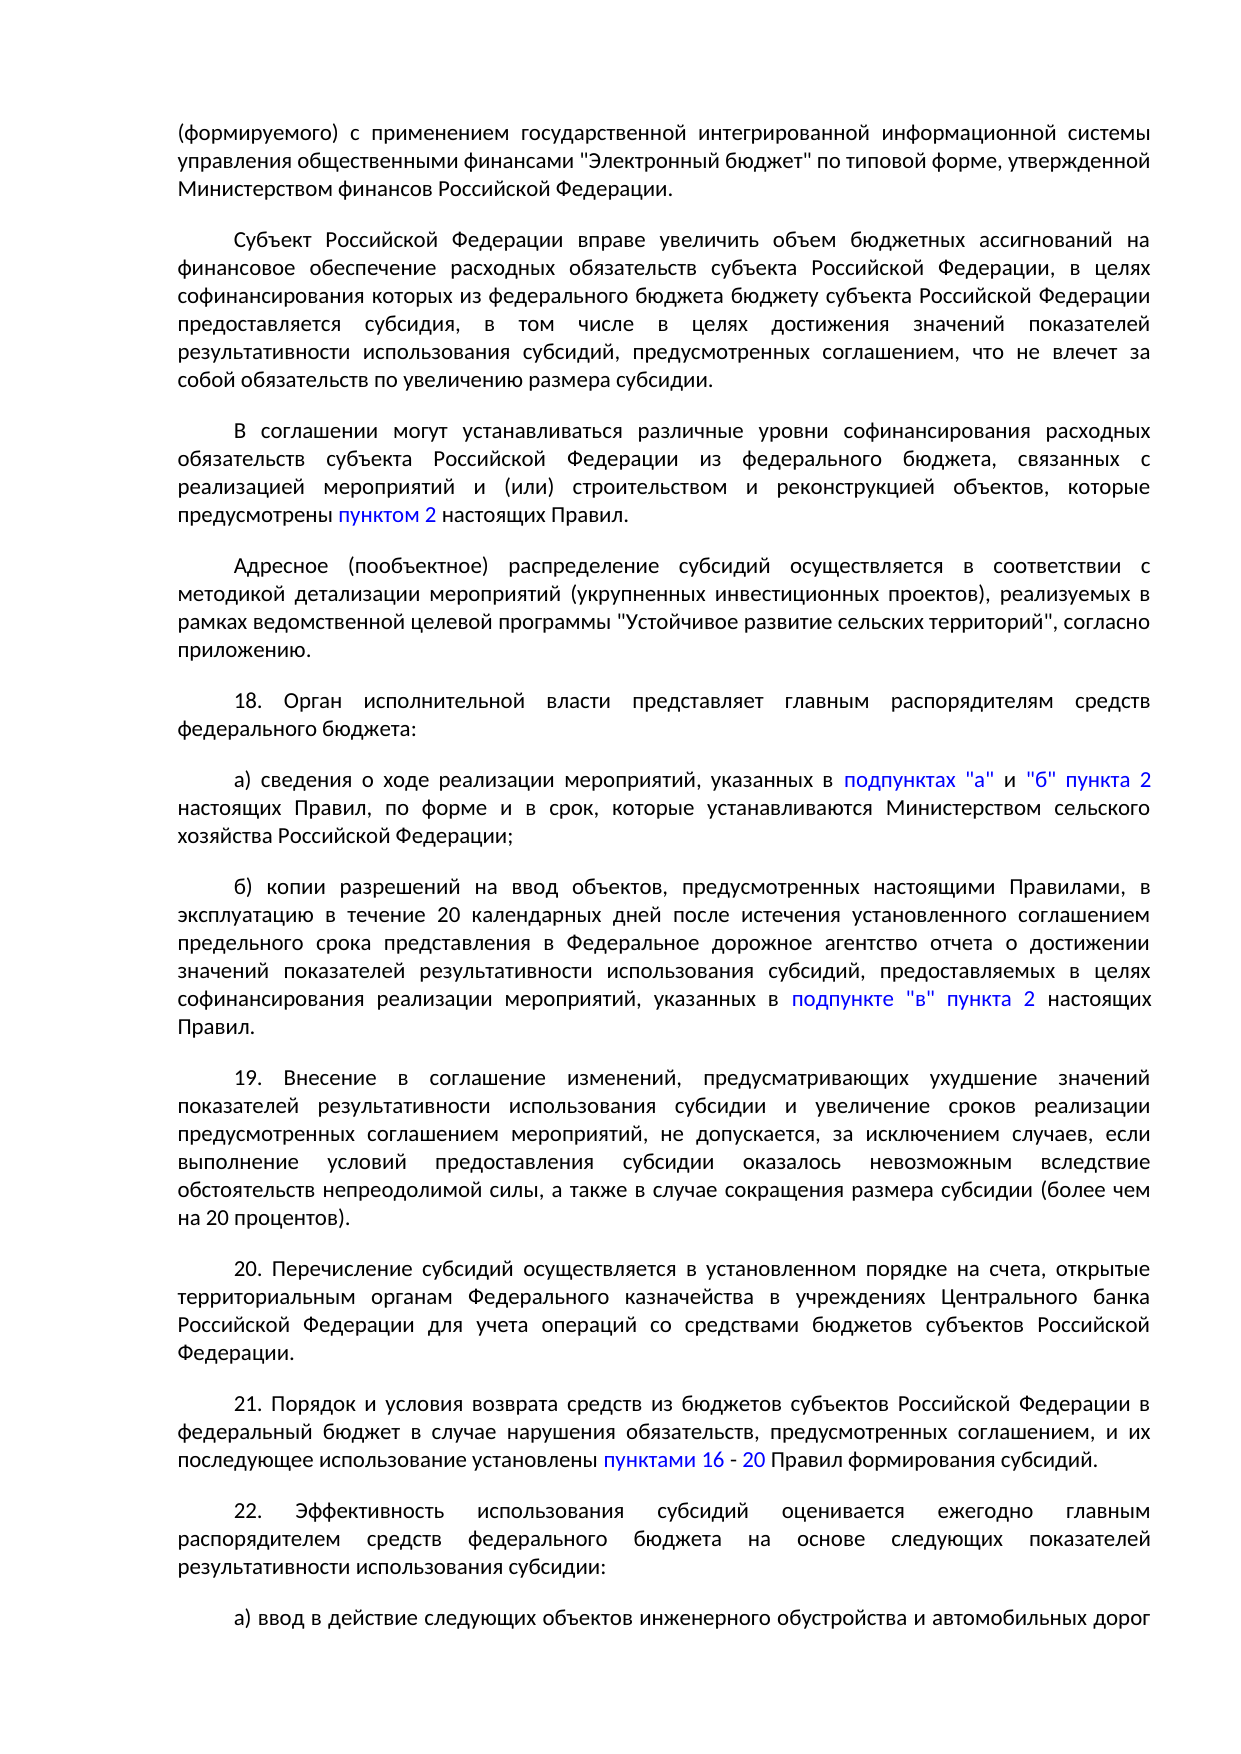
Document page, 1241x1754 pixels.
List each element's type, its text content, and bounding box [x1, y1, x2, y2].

text 18. Орган исполнительной власти представляет главным распорядителям средств федерального бюджета: [177, 686, 1152, 742]
text 20. Перечисление субсидий осуществляется в установленном порядке на счета, открытые территориальным органам Федерального казначейства в учреждениях Центрального банка Российской Федерации для учета операций со средствами бюджетов субъектов Российской Федерации. [177, 1254, 1152, 1366]
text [177, 1603, 1152, 1631]
text 21. Порядок и условия возврата средств из бюджетов субъектов Российской Федерации в федеральный бюджет в случае нарушения обязательств, предусмотренных соглашением, и их последующее использование установлены пунктами 16 - 20 Правил формирования субсидий. [177, 1389, 1152, 1473]
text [177, 118, 1152, 202]
text Субъект Российской Федерации вправе увеличить объем бюджетных ассигнований на финансовое обеспечение расходных обязательств субъекта Российской Федерации, в целях софинансирования которых из федерального бюджета бюджету субъекта Российской Федерации предоставляется субсидия, в том числе в целях достижения значений показателей результативности использования субсидий, предусмотренных соглашением, что не влечет за собой обязательств по увеличению размера субсидии. [177, 225, 1152, 393]
text 19. Внесение в соглашение изменений, предусматривающих ухудшение значений показателей результативности использования субсидии и увеличение сроков реализации предусмотренных соглашением мероприятий, не допускается, за исключением случаев, если выполнение условий предоставления субсидии оказалось невозможным вследствие обстоятельств непреодолимой силы, а также в случае сокращения размера субсидии (более чем на 20 процентов). [177, 1063, 1152, 1231]
text б) копии разрешений на ввод объектов, предусмотренных настоящими Правилами, в эксплуатацию в течение 20 календарных дней после истечения установленного соглашением предельного срока представления в Федеральное дорожное агентство отчета о достижении значений показателей результативности использования субсидий, предоставляемых в целях софинансирования реализации мероприятий, указанных в подпункте "в" пункта 2 настоящих Правил. [177, 872, 1152, 1040]
text 22. Эффективность использования субсидий оценивается ежегодно главным распорядителем средств федерального бюджета на основе следующих показателей результативности использования субсидии: [177, 1496, 1152, 1580]
text Адресное (пообъектное) распределение субсидий осуществляется в соответствии с методикой детализации мероприятий (укрупненных инвестиционных проектов), реализуемых в рамках ведомственной целевой программы "Устойчивое развитие сельских территорий", согласно приложению. [177, 551, 1152, 663]
text а) сведения о ходе реализации мероприятий, указанных в подпунктах "а" и "б" пункта 2 настоящих Правил, по форме и в срок, которые устанавливаются Министерством сельского хозяйства Российской Федерации; [177, 765, 1152, 849]
text В соглашении могут устанавливаться различные уровни софинансирования расходных обязательств субъекта Российской Федерации из федерального бюджета, связанных с реализацией мероприятий и (или) строительством и реконструкцией объектов, которые предусмотрены пунктом 2 настоящих Правил. [177, 416, 1152, 528]
